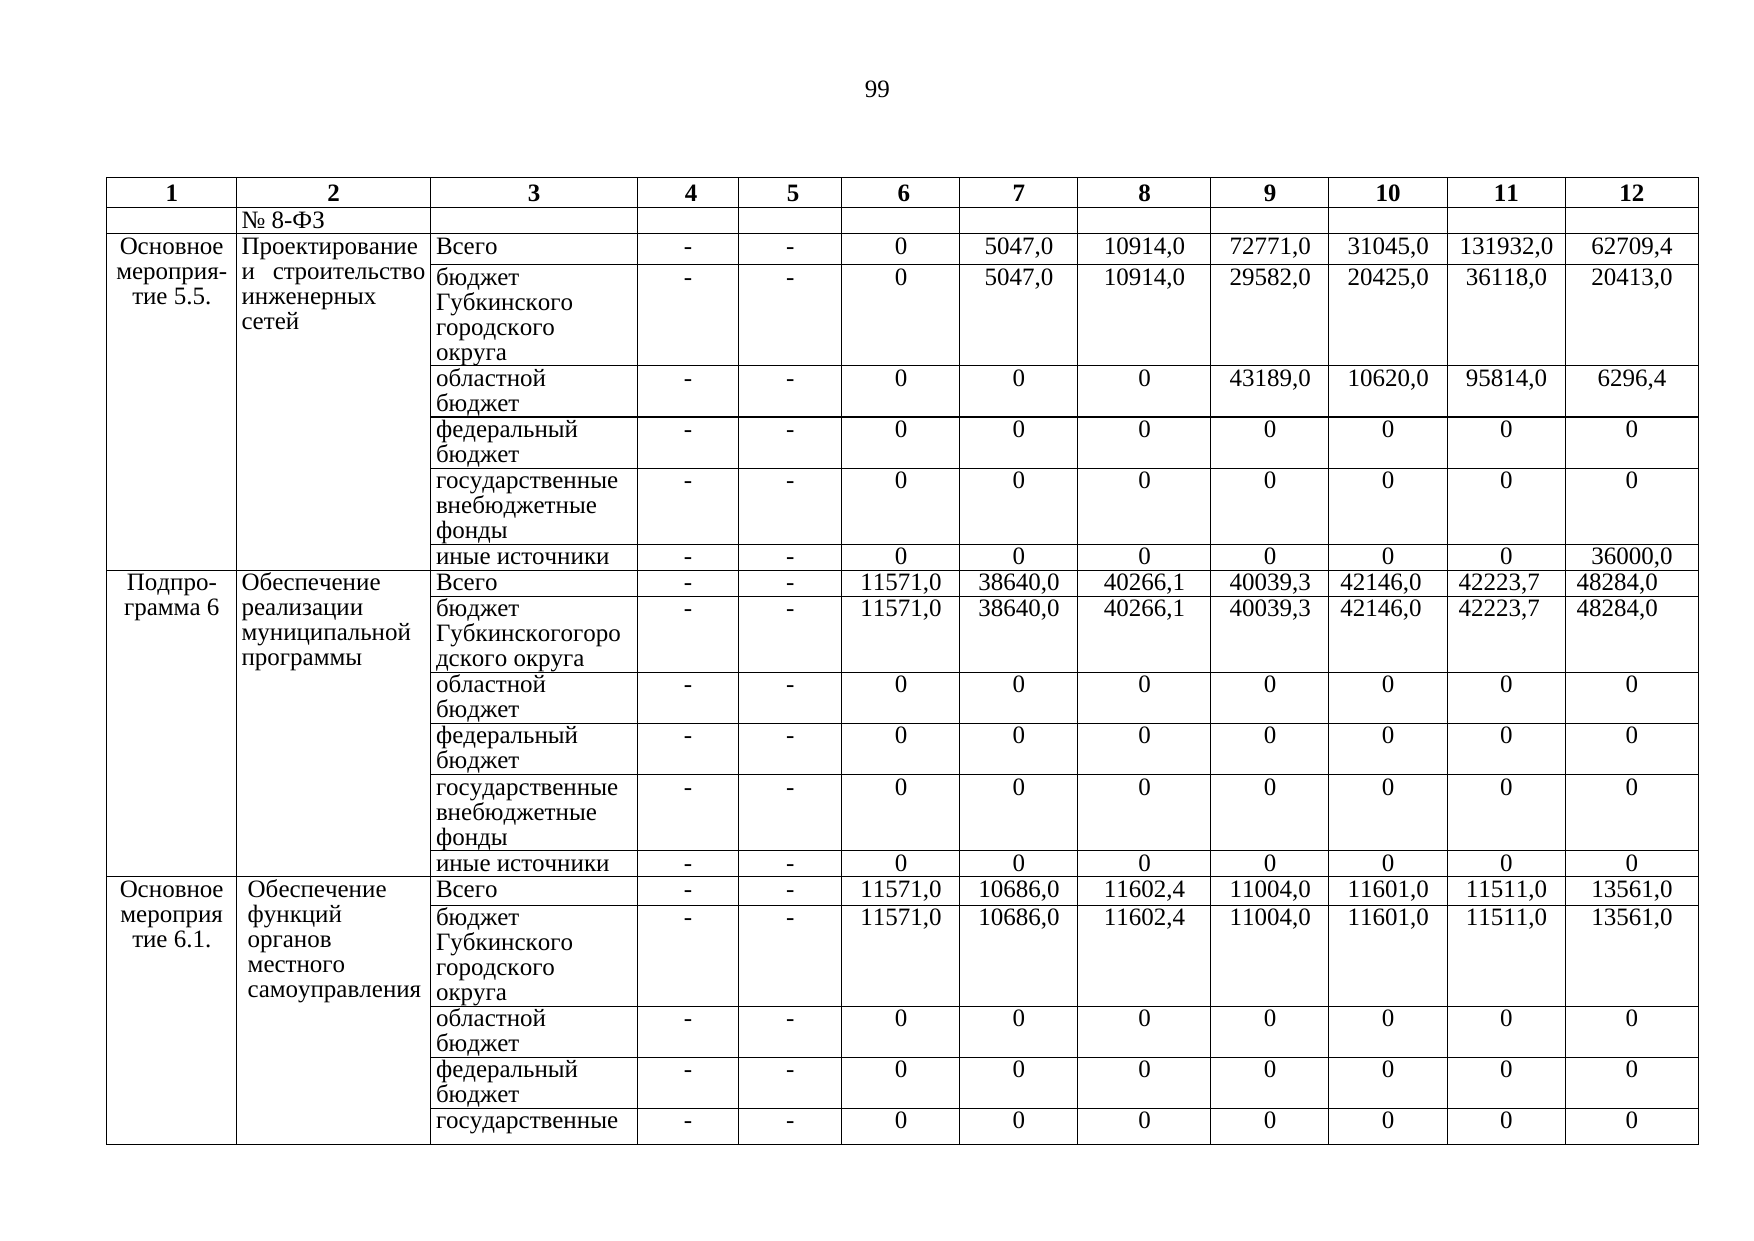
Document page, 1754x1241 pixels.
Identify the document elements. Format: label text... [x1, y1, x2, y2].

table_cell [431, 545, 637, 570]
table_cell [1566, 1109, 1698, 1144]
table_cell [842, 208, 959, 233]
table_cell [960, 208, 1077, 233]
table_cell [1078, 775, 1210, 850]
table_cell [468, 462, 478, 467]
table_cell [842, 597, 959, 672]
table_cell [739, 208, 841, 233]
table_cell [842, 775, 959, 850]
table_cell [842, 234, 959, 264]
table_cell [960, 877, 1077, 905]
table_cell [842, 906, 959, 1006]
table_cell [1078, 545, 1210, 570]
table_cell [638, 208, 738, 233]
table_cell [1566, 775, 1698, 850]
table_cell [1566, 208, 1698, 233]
table_header 9 [1211, 178, 1328, 207]
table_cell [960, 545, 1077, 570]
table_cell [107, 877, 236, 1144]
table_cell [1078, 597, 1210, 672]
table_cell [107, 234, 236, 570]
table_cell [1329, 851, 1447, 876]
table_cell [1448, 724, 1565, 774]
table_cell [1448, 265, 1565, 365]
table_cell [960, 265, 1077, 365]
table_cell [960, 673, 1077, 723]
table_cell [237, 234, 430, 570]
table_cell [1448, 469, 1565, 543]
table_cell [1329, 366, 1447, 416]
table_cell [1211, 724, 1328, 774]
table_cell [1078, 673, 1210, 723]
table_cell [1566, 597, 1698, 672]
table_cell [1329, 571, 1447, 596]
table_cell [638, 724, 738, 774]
table_header 7 [960, 178, 1077, 207]
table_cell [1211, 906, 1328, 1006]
table_header 3 [431, 178, 637, 207]
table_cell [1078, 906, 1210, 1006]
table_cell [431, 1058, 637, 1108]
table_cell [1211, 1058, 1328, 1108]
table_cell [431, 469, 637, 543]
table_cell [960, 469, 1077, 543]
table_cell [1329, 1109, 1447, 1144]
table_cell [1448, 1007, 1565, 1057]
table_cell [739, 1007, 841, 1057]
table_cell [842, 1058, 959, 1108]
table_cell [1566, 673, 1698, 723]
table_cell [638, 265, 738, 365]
table_header 11 [1448, 178, 1565, 207]
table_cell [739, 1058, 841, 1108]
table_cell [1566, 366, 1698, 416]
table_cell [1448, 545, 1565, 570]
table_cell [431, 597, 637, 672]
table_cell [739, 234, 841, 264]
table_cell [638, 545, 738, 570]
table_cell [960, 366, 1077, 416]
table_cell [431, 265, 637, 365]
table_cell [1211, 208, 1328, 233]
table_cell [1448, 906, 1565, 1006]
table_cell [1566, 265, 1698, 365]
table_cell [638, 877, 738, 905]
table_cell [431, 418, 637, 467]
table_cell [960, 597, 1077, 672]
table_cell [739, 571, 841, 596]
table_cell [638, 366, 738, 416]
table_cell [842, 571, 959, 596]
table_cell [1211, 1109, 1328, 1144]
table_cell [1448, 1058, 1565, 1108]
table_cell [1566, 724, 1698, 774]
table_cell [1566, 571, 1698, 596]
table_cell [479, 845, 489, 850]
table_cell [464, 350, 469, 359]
table_header 1 [107, 178, 236, 207]
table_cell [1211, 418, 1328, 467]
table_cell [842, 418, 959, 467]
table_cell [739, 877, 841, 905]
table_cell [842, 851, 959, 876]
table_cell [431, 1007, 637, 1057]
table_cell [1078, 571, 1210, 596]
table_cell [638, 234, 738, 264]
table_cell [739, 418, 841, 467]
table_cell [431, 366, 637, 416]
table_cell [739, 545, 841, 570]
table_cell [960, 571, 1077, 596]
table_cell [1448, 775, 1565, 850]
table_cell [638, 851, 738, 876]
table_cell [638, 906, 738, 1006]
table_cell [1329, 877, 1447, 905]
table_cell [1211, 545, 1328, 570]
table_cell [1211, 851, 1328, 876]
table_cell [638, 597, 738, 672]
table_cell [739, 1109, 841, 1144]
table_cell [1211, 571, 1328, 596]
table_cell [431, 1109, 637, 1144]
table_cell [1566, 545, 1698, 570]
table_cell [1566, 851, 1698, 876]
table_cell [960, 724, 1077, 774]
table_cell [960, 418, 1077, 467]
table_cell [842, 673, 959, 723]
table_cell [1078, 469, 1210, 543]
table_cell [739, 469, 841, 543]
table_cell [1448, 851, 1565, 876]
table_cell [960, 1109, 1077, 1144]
table_header 10 [1329, 178, 1447, 207]
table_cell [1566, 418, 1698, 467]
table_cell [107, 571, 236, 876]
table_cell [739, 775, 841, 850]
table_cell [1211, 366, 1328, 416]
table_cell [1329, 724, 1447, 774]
table_header 12 [1566, 178, 1698, 207]
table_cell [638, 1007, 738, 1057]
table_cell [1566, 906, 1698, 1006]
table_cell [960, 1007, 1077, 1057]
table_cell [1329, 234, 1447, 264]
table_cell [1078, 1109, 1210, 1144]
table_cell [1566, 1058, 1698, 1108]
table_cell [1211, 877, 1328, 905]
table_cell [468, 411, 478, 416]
table_header 4 [638, 178, 738, 207]
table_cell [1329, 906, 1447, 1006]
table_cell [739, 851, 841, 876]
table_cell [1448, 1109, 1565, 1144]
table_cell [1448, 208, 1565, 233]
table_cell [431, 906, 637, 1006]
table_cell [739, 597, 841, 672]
table_header 8 [1078, 178, 1210, 207]
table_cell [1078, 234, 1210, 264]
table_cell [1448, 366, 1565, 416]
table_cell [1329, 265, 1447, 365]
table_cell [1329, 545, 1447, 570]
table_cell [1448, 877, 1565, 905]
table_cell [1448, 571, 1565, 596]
table_header 5 [739, 178, 841, 207]
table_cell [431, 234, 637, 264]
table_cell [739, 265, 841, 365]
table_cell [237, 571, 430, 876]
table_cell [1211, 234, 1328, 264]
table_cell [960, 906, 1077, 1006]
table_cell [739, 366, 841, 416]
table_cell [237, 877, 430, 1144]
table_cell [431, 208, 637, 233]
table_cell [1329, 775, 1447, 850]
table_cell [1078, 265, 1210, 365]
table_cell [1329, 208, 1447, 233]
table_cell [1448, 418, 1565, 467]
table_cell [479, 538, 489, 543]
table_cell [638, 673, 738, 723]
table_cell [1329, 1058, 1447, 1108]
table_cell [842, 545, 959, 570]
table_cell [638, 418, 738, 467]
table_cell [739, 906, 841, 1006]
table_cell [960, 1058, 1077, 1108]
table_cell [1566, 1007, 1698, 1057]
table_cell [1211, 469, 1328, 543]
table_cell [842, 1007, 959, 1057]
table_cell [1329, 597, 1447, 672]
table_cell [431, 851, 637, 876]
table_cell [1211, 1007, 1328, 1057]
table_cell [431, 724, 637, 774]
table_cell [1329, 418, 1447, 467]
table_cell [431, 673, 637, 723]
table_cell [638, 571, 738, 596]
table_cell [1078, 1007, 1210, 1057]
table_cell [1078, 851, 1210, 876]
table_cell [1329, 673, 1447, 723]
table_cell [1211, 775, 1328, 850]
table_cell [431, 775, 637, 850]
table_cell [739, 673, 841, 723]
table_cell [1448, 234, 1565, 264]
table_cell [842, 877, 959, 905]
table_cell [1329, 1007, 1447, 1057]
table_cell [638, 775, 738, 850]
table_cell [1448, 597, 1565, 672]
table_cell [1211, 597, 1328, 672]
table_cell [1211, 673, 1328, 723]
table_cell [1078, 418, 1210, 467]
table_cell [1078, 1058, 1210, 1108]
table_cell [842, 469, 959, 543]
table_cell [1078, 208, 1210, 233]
table_header 6 [842, 178, 959, 207]
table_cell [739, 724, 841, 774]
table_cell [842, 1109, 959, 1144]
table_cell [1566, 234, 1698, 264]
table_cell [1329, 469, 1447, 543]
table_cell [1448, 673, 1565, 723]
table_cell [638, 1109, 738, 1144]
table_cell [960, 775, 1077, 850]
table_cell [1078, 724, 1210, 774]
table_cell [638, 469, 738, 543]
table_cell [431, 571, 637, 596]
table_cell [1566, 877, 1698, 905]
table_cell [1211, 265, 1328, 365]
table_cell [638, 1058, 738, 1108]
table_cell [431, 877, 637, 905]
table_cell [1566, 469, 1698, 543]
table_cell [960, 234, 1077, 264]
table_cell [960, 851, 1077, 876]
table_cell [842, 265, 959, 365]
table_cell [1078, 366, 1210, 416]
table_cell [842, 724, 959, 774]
table_header 2 [237, 178, 430, 207]
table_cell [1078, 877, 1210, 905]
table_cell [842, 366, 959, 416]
